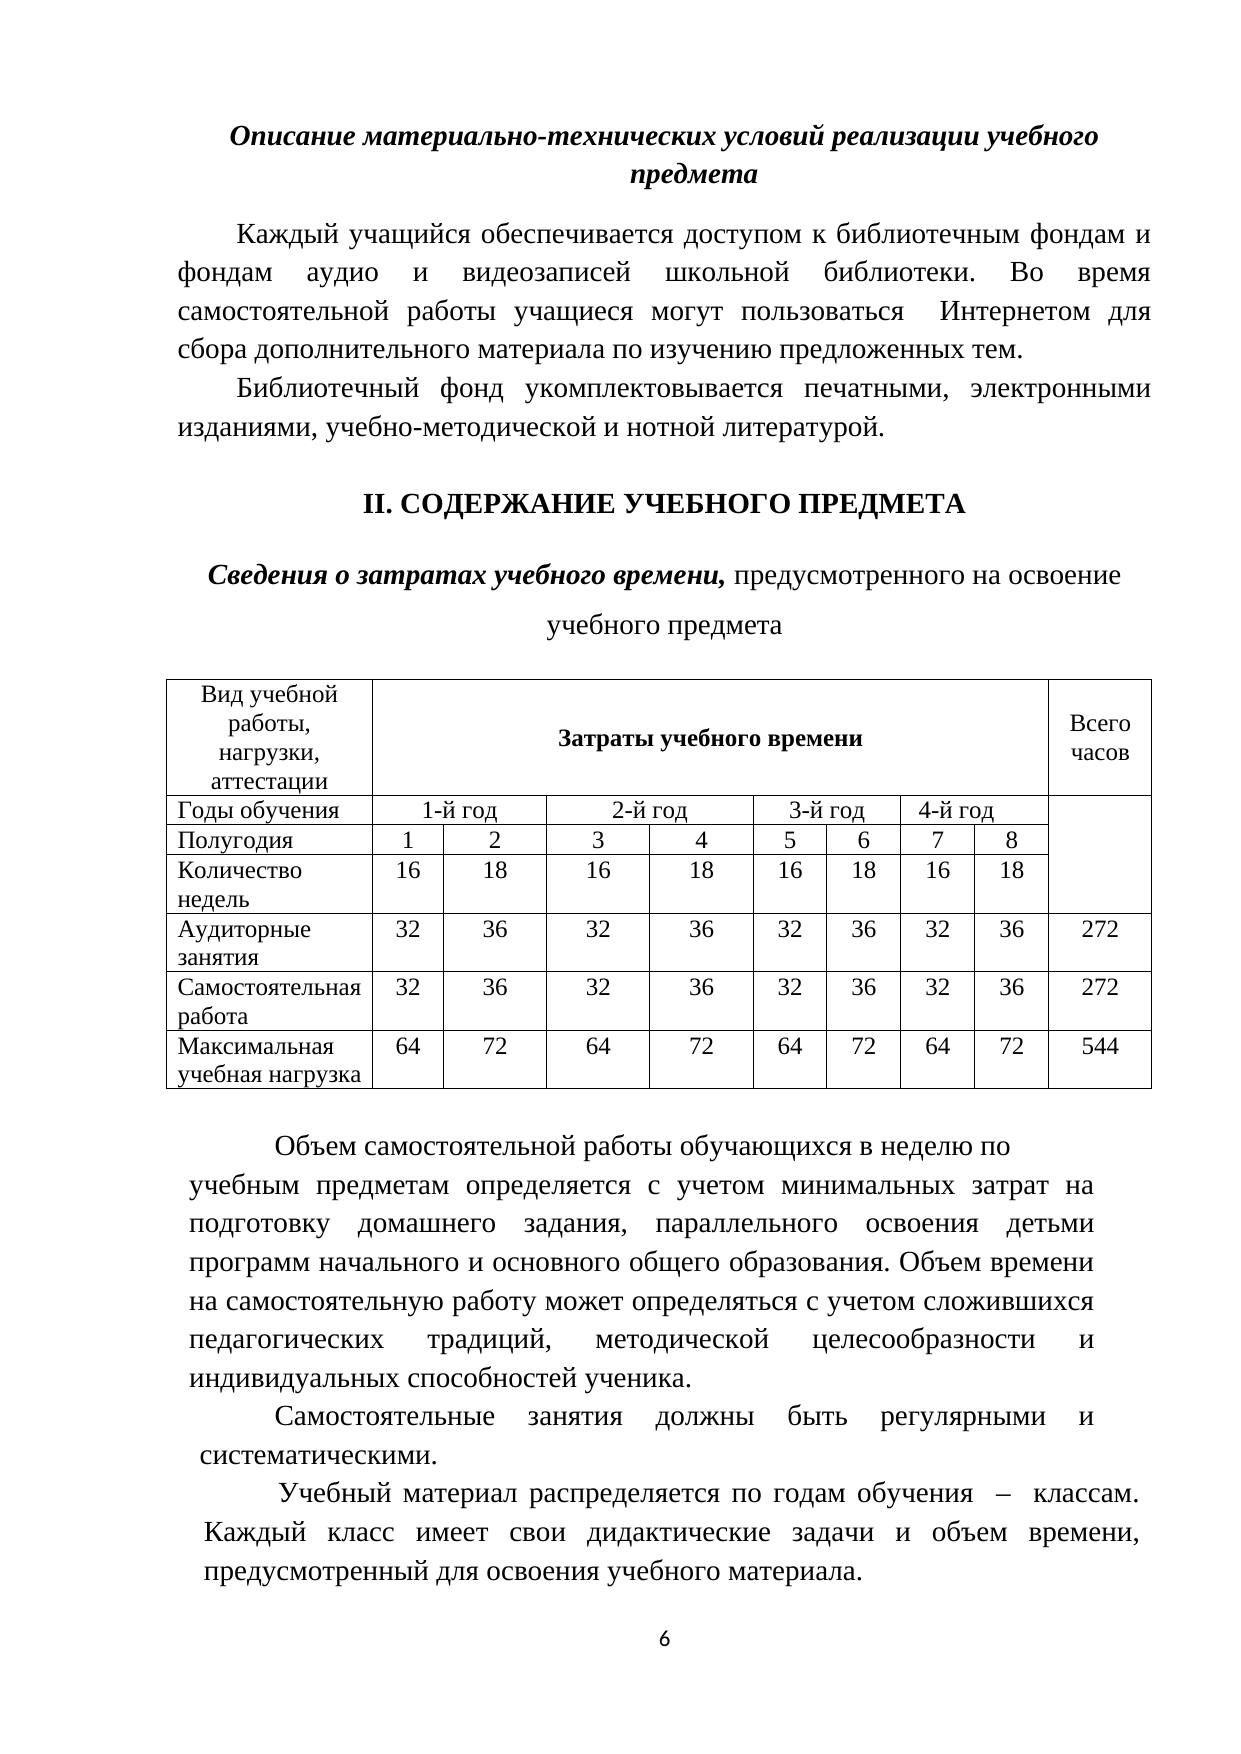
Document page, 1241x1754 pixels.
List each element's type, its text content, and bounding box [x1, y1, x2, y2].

table_cell 32 [547, 972, 649, 1030]
table_header Вид учебной работы, нагрузки, аттестации [167, 680, 372, 794]
table_cell 36 [444, 972, 546, 1030]
text Каждый учащийся обеспечивается доступом к библиотечным фондам и фондам аудио и видеозаписей школьной библиотеки. Во время самостоятельной работы учащиеся могут пользоваться Интернетом для сбора дополнительного материала по изучению предложенных тем. [177, 216, 1152, 365]
table_cell 32 [754, 914, 826, 971]
table_cell [1049, 796, 1151, 913]
table_cell Максимальная учебная нагрузка [167, 1031, 372, 1088]
text Объем самостоятельной работы обучающихся в неделю по [199, 1128, 1095, 1162]
table_cell 2-й год [547, 796, 753, 824]
table_cell 36 [975, 972, 1048, 1030]
table_cell 16 [373, 855, 443, 913]
table_cell 64 [901, 1031, 974, 1088]
table_cell 18 [444, 855, 546, 913]
table_cell 36 [650, 972, 753, 1030]
table_cell 32 [547, 914, 649, 971]
table_cell 18 [650, 855, 753, 913]
text II. СОДЕРЖАНИЕ УЧЕБНОГО ПРЕДМЕТА [177, 486, 1152, 519]
table_cell 18 [827, 855, 900, 913]
table_cell Количество недель [167, 855, 372, 913]
table_cell 64 [547, 1031, 649, 1088]
table_cell 36 [975, 914, 1048, 971]
table_cell 7 [901, 825, 974, 854]
table_cell 36 [827, 972, 900, 1030]
table_header Затраты учебного времени [373, 680, 1048, 794]
table_cell 18 [975, 855, 1048, 913]
table_cell 6 [827, 825, 900, 854]
table_cell 64 [373, 1031, 443, 1088]
table_cell 3 [547, 825, 649, 854]
table_cell 32 [901, 914, 974, 971]
table_cell 3-й год [754, 796, 900, 824]
table_cell 4 [650, 825, 753, 854]
table_cell 5 [754, 825, 826, 854]
table_cell 72 [975, 1031, 1048, 1088]
table_cell Самостоятельная работа [167, 972, 372, 1030]
text Описание материально-технических условий реализации учебного [177, 118, 1152, 152]
table_cell 2 [444, 825, 546, 854]
table_cell 1 [373, 825, 443, 854]
text Самостоятельные занятия должны быть регулярными и систематическими. [199, 1398, 1095, 1471]
table_cell 32 [754, 972, 826, 1030]
table_cell 36 [827, 914, 900, 971]
text учебным предметам определяется с учетом минимальных затрат на подготовку домашнего задания, параллельного освоения детьми программ начального и основного общего образования. Объем времени на самостоятельную работу может определяться с учетом сложившихся педагогических традиций, методической целесообразности и индивидуальных способностей ученика. [189, 1167, 1095, 1393]
table_header Всего часов [1049, 680, 1151, 794]
text Сведения о затратах учебного времени, предусмотренного на освоение учебного предмета [177, 557, 1152, 641]
table_cell 64 [754, 1031, 826, 1088]
table_cell 272 [1049, 972, 1151, 1030]
table_cell 272 [1049, 914, 1151, 971]
table_cell 36 [444, 914, 546, 971]
text Учебный материал распределяется по годам обучения – классам. Каждый класс имеет свои дидактические задачи и объем времени, предусмотренный для освоения учебного материала. [204, 1476, 1141, 1586]
table_cell 16 [901, 855, 974, 913]
table_cell 544 [1049, 1031, 1151, 1088]
table_cell 16 [547, 855, 649, 913]
table_cell 8 [975, 825, 1048, 854]
table_cell 72 [827, 1031, 900, 1088]
table_cell Годы обучения [167, 796, 372, 824]
table_cell 32 [373, 914, 443, 971]
table_cell Полугодия [167, 825, 372, 854]
table_cell 1-й год [373, 796, 546, 824]
text предмета [177, 157, 1152, 190]
table_cell 36 [650, 914, 753, 971]
table_cell 72 [444, 1031, 546, 1088]
table_cell 16 [754, 855, 826, 913]
table_cell 4-й год [901, 796, 1048, 824]
table_cell Аудиторные занятия [167, 914, 372, 971]
table_cell 32 [901, 972, 974, 1030]
table_cell 72 [650, 1031, 753, 1088]
table_cell 32 [373, 972, 443, 1030]
text Библиотечный фонд укомплектовывается печатными, электронными изданиями, учебно-методической и нотной литературой. [177, 370, 1152, 442]
